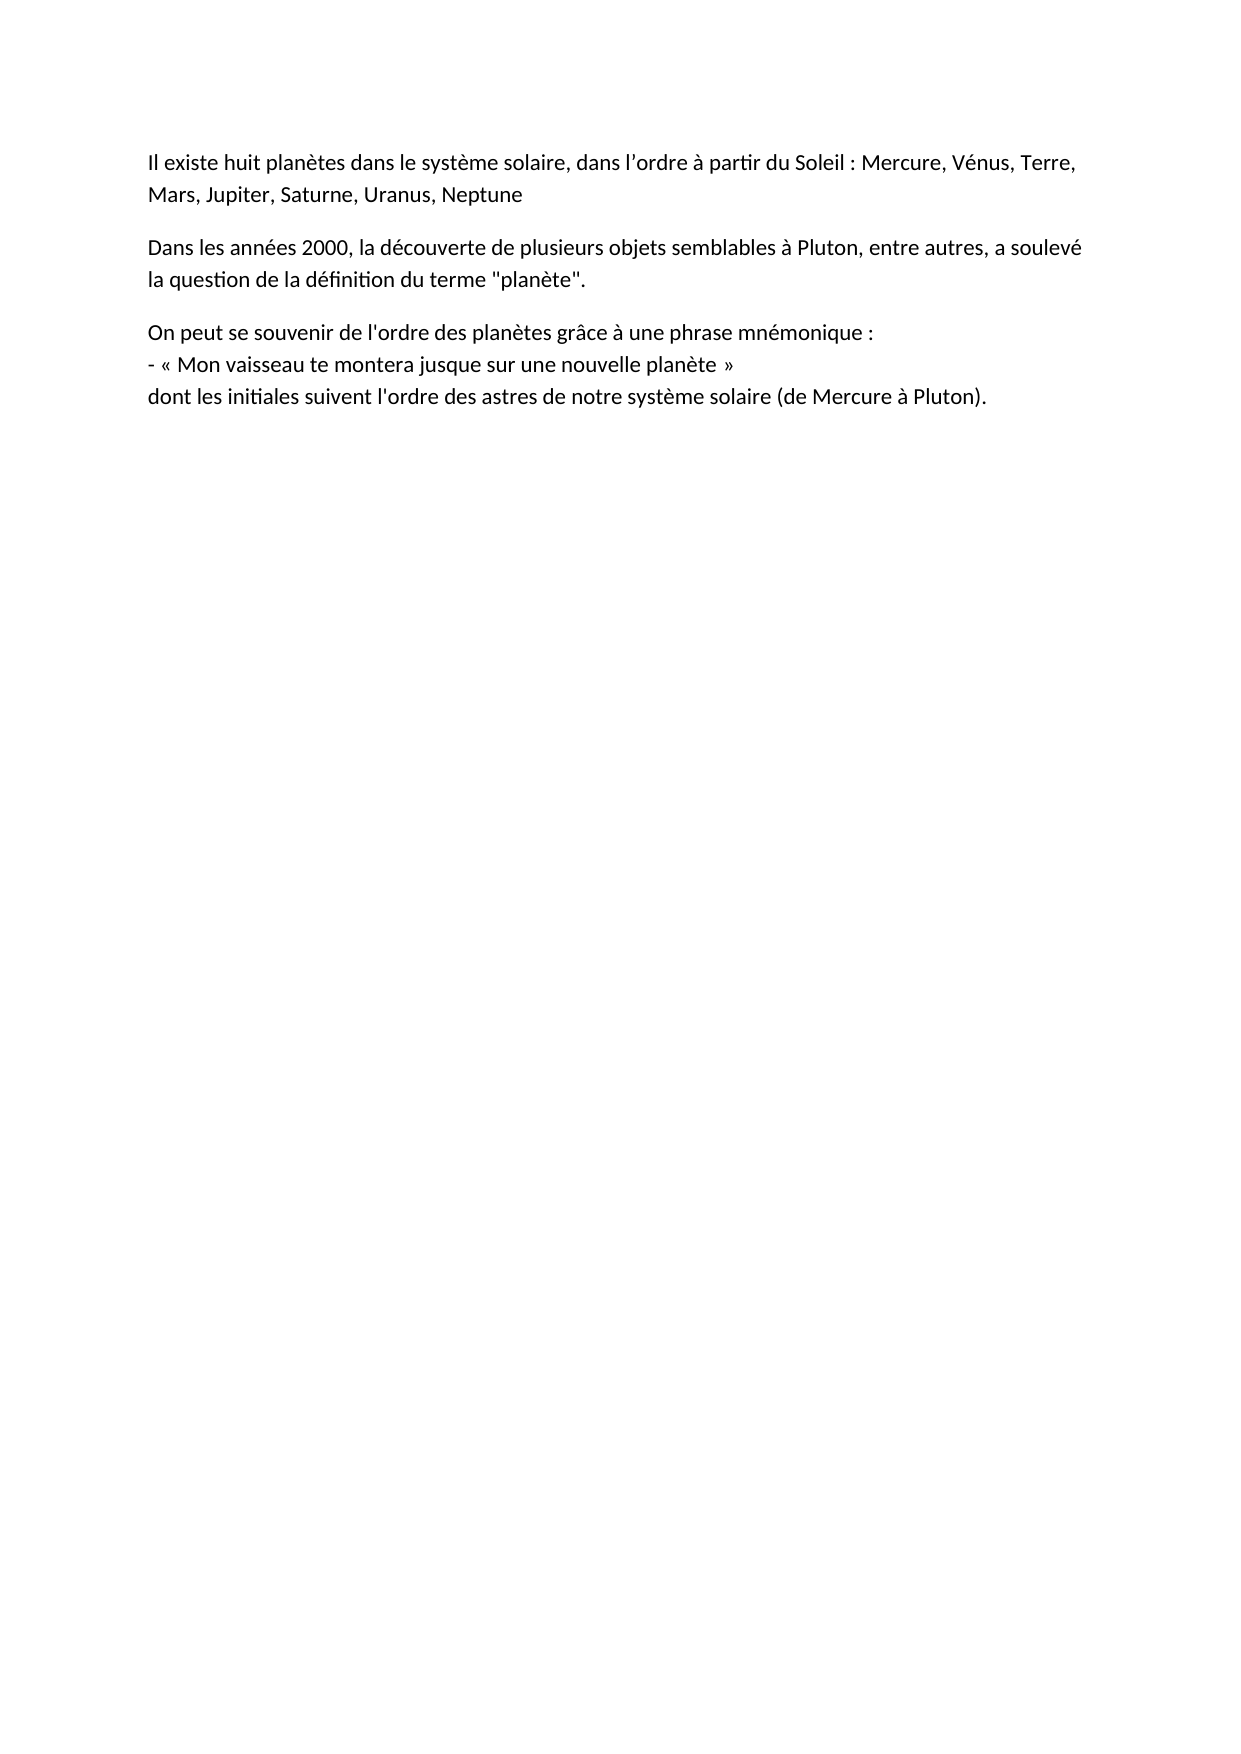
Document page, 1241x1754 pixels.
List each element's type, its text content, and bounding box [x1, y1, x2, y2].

text Il existe huit planètes dans le système solaire, dans l’ordre à partir du Soleil : Mercure, Vénus, Terre, Mars, Jupiter, Saturne, Uranus, Neptune [148, 148, 1093, 208]
text Dans les années 2000, la découverte de plusieurs objets semblables à Pluton, entre autres, a soulevé la question de la définition du terme "planète". [148, 233, 1093, 293]
text On peut se souvenir de l'ordre des planètes grâce à une phrase mnémonique : - « Mon vaisseau te montera jusque sur une nouvelle planète » dont les initiales suivent l'ordre des astres de notre système solaire (de Mercure à Pluton). [148, 318, 1093, 410]
